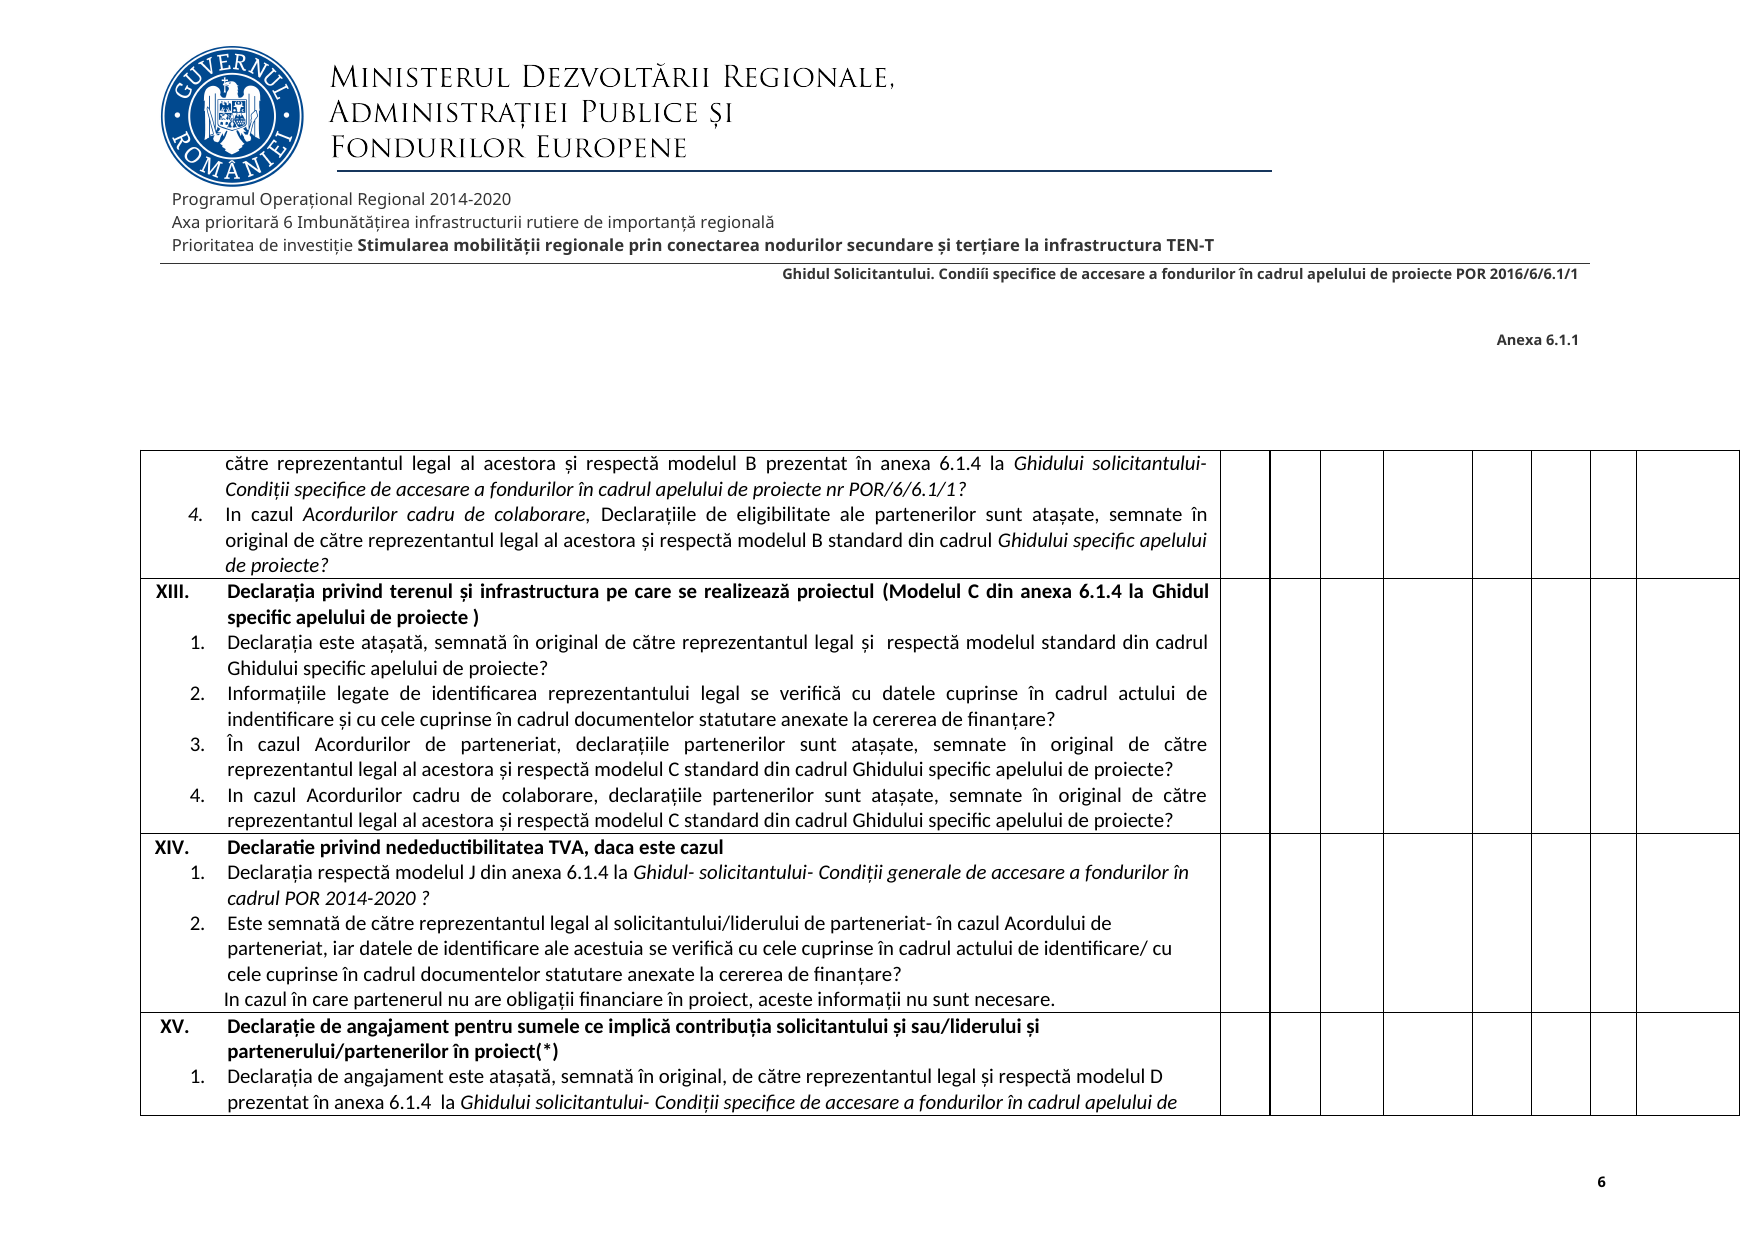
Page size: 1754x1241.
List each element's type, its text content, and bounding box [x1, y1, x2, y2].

table_cell [1384, 579, 1472, 833]
table_cell [1271, 451, 1320, 578]
table_cell [1473, 1013, 1531, 1114]
table_cell [1637, 834, 1739, 1012]
table_cell [1473, 579, 1531, 833]
table_cell [1384, 451, 1472, 578]
table_cell [1473, 451, 1531, 578]
table_cell [1221, 579, 1269, 833]
table_cell [1221, 451, 1269, 578]
table_cell [1637, 579, 1739, 833]
table_cell [1221, 834, 1269, 1012]
table_cell [1591, 834, 1636, 1012]
table_cell [1637, 1013, 1739, 1114]
table_cell Declaraţie de angajament pentru sumele ce implică contribuția solicitantului și sau/liderului și partenerului/partenerilor în proiect(*) Declaraţia de angajament este ataşată, semnată în original, de către reprezentantul legal şi respectă modelul D prezentat în anexa 6.1.4 la Ghidului solicitantului- Condiții specifice de accesare a fondurilor în cadrul apelului de proiecte nr POR/6/6.1/1? În cazul parteneriatelor, declarația este semnată de către toţi partenerii , prin reprezentanţii legali? Contribuția financiară asumată prin declarație corespunde valorii din cadrul cererii de finanțare- secțiunea privind sursele de finanțare a proiectului? Datele de identificare ale solicitantului/membrilor acordului de parteneriat se verifică cu cele cuprinse în cadrul actului de indentificare și cu cele cuprinse în cadrul documentelor statutare anexate la cererea de finanțare? (*)Aceste documente sunt anexate pentru liderul de parteneriat și toți partenerii in cazul unui acord de parteneriat. In cazul în care partenerul nu are obligații financiare în proiect, informațiile legate de contribuția financiară a partenerului din declarația de angajament nu sunt necesare. Restul informațiilor se vor menține în declarația de angajament a partenerului. [141, 1013, 1220, 1114]
picture [159, 44, 905, 188]
table_cell Declaraţia privind terenul și infrastructura pe care se realizează proiectul (Modelul C din anexa 6.1.4 la Ghidul specific apelului de proiecte ) Declaraţia este ataşată, semnată în original de către reprezentantul legal și respectă modelul standard din cadrul Ghidului specific apelului de proiecte? Informațiile legate de identificarea reprezentantului legal se verifică cu datele cuprinse în cadrul actului de indentificare și cu cele cuprinse în cadrul documentelor statutare anexate la cererea de finanțare? În cazul Acordurilor de parteneriat, declaraţiile partenerilor sunt ataşate, semnate în original de către reprezentantul legal al acestora și respectă modelul C standard din cadrul Ghidului specific apelului de proiecte? In cazul Acordurilor cadru de colaborare, declaraţiile partenerilor sunt ataşate, semnate în original de către reprezentantul legal al acestora și respectă modelul C standard din cadrul Ghidului specific apelului de proiecte? [141, 579, 1220, 833]
table_cell [1532, 1013, 1590, 1114]
table_cell [1591, 451, 1636, 578]
table_cell [1384, 1013, 1472, 1114]
table_cell Declaratie privind nedeductibilitatea TVA, daca este cazul Declarația respectă modelul J din anexa 6.1.4 la Ghidul- solicitantului- Condiții generale de accesare a fondurilor în cadrul POR 2014-2020 ? Este semnată de către reprezentantul legal al solicitantului/liderului de parteneriat- în cazul Acordului de parteneriat, iar datele de identificare ale acestuia se verifică cu cele cuprinse în cadrul actului de identificare/ cu cele cuprinse în cadrul documentelor statutare anexate la cererea de finanțare? In cazul în care partenerul nu are obligații financiare în proiect, aceste informații nu sunt necesare. [141, 834, 1220, 1012]
table_cell [1591, 1013, 1636, 1114]
table_cell [1473, 834, 1531, 1012]
table_cell Declarația de eligibilitate Declaraţia de eligibilitate este ataşată, semnată în original de către reprezentantul legal și respectă modelul B prezentat în anexa 6.1.4 la Ghidului solicitantului- Condiții specifice de accesare a fondurilor în cadrul apelului de proiecte nr POR/6/6.1/1? Informațiile legate de identificarea reprezentantului legal se verifică cu datele cuprinse în cadrul actului de indentificare și cu cele cuprinse în cadrul documentelor statutare anexate la cererea de finanțare? În cazul Acordurilor de parteneriat, Declaraţiile de eligibilitate ale partenerilor sunt ataşate, semnate în original de către reprezentantul legal al acestora și respectă modelul B prezentat în anexa 6.1.4 la Ghidului solicitantului- Condiții specifice de accesare a fondurilor în cadrul apelului de proiecte nr POR/6/6.1/1? In cazul Acordurilor cadru de colaborare, Declaraţiile de eligibilitate ale partenerilor sunt ataşate, semnate în original de către reprezentantul legal al acestora și respectă modelul B standard din cadrul Ghidului specific apelului de proiecte? [141, 451, 1220, 578]
table_cell [1532, 579, 1590, 833]
table_cell [1321, 1013, 1383, 1114]
table_cell [1532, 834, 1590, 1012]
table_cell [1637, 451, 1739, 578]
table_cell [1321, 451, 1383, 578]
table_cell [1321, 834, 1383, 1012]
table_cell [1221, 1013, 1269, 1114]
table_cell [1271, 579, 1320, 833]
table_cell [1271, 1013, 1320, 1114]
table_cell [1532, 451, 1590, 578]
table_cell [1384, 834, 1472, 1012]
table_cell [1591, 579, 1636, 833]
table_cell [1271, 834, 1320, 1012]
table_cell [1321, 579, 1383, 833]
